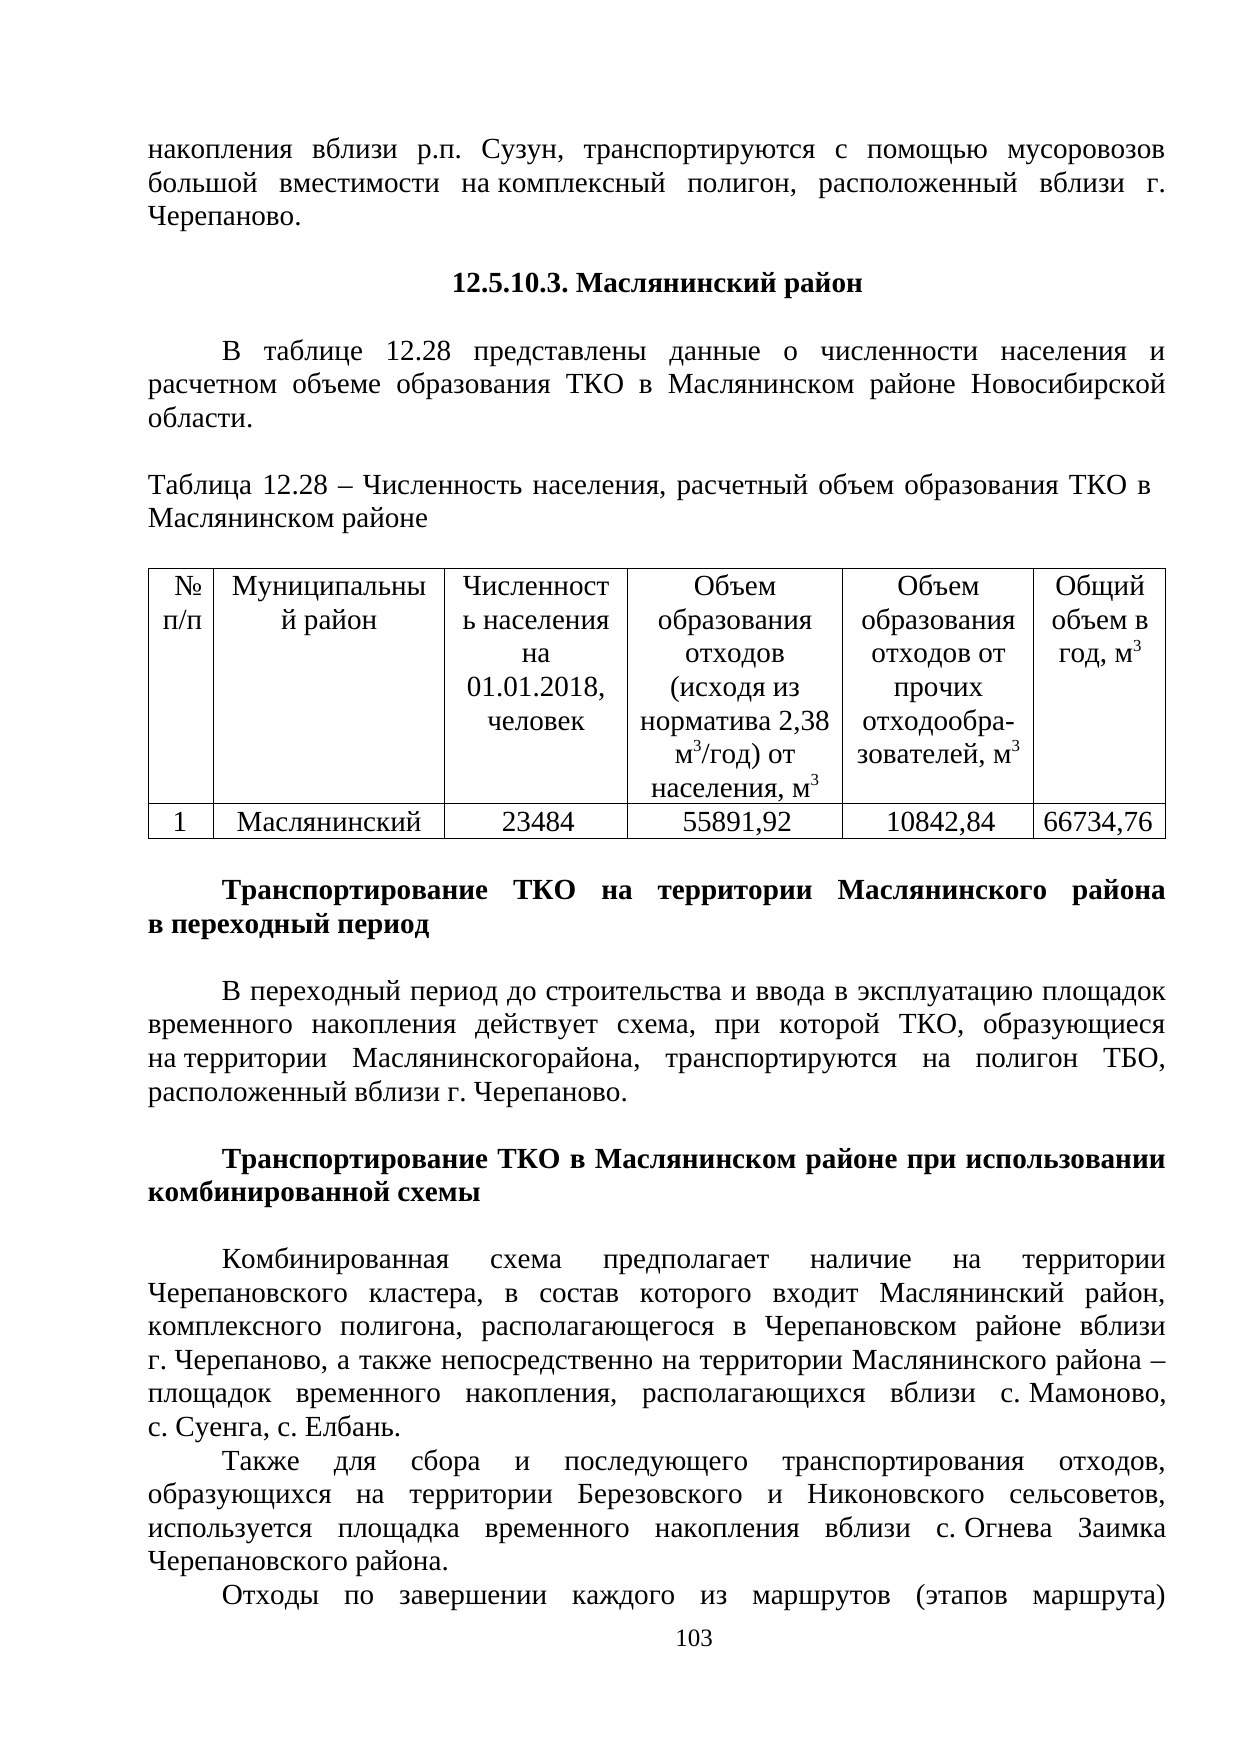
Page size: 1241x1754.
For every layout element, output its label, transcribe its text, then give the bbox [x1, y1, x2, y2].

text Таблица 12.28 – Численность населения, расчетный объем образования ТКО в Маслянинском районе [148, 467, 1152, 534]
table_cell Маслянинский [214, 804, 444, 838]
table_cell 1 [149, 804, 213, 838]
text В переходный период до строительства и ввода в эксплуатацию площадок временного накопления действует схема, при которой ТКО, образующиеся на территории Маслянинскогорайона, транспортируются на полигон ТБО, расположенный вблизи г. Черепаново. [148, 973, 1166, 1107]
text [148, 1577, 1166, 1610]
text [148, 131, 1166, 232]
table_header Численность населения на 01.01.2018, человек [445, 569, 627, 803]
table_header Объем образования отходов (исходя из норматива 2,38 м3/год) от населения, м3 [628, 569, 842, 803]
text Транспортирование ТКО в Маслянинском районе при использовании комбинированной схемы [148, 1141, 1166, 1208]
text Также для сбора и последующего транспортирования отходов, образующихся на территории Березовского и Никоновского сельсоветов, используется площадка временного накопления вблизи с. Огнева Заимка Черепановского района. [148, 1443, 1166, 1577]
text Транспортирование ТКО на территории Маслянинского района в переходный период [148, 872, 1166, 939]
table_header Объем образования отходов от прочих отходообра-зователей, м3 [843, 569, 1033, 803]
table_cell 66734,76 [1034, 804, 1165, 838]
text 12.5.10.3. Маслянинский район [148, 266, 1167, 299]
text В таблице 12.28 представлены данные о численности населения и расчетном объеме образования ТКО в Маслянинском районе Новосибирской области. [148, 333, 1167, 433]
table_header № п/п [149, 569, 213, 803]
table_cell 55891,92 [628, 804, 842, 838]
table_cell 23484 [445, 804, 627, 838]
table_cell 10842,84 [843, 804, 1033, 838]
table_header Общий объем в год, м3 [1034, 569, 1165, 803]
text Комбинированная схема предполагает наличие на территории Черепановского кластера, в состав которого входит Маслянинский район, комплексного полигона, располагающегося в Черепановском районе вблизи г. Черепаново, а также непосредственно на территории Маслянинского района – площадок временного накопления, располагающихся вблизи с. Мамоново, с. Суенга, с. Елбань. [148, 1241, 1166, 1443]
table_header Муниципальный район [214, 569, 444, 803]
